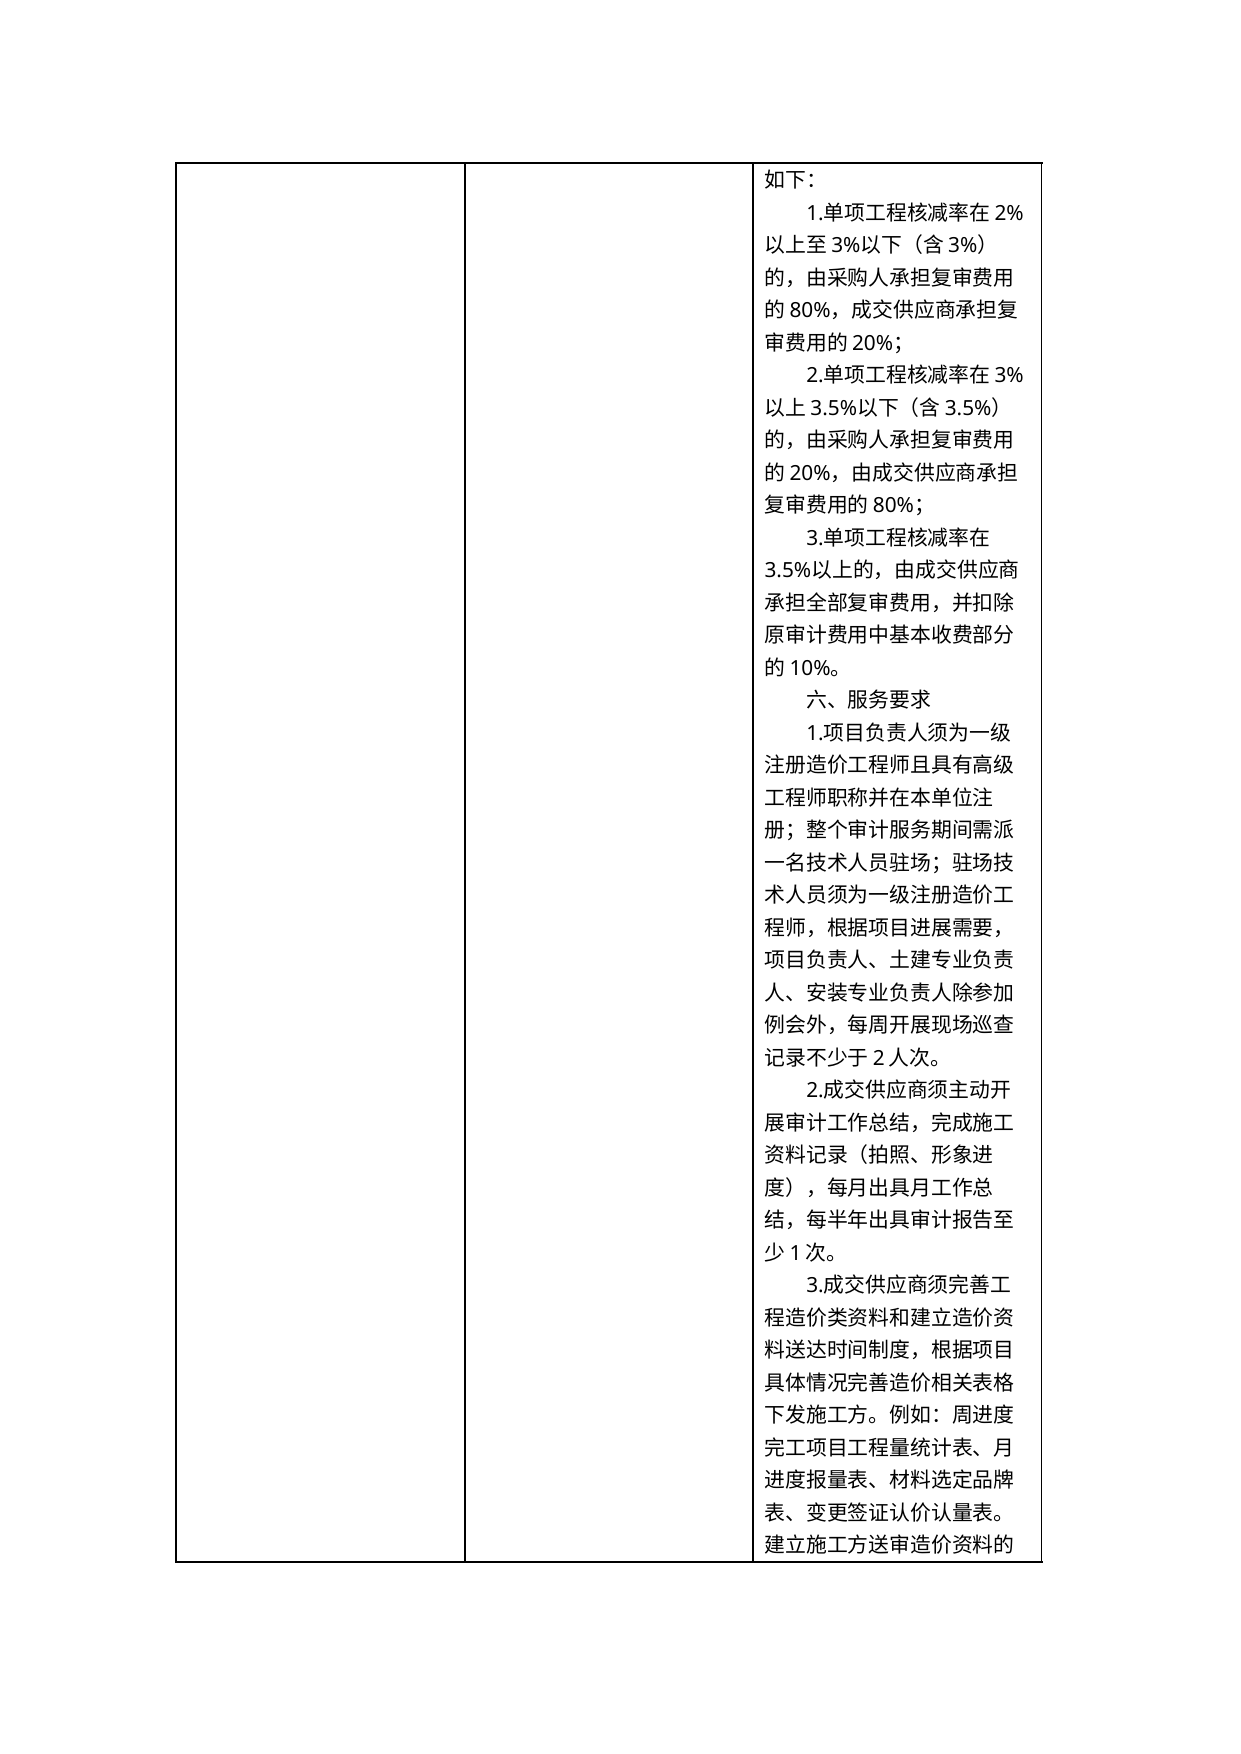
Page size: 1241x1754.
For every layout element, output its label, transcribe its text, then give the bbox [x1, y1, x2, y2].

table_cell [466, 164, 752, 1561]
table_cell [754, 164, 1041, 1561]
table_cell 1 [177, 164, 464, 1561]
